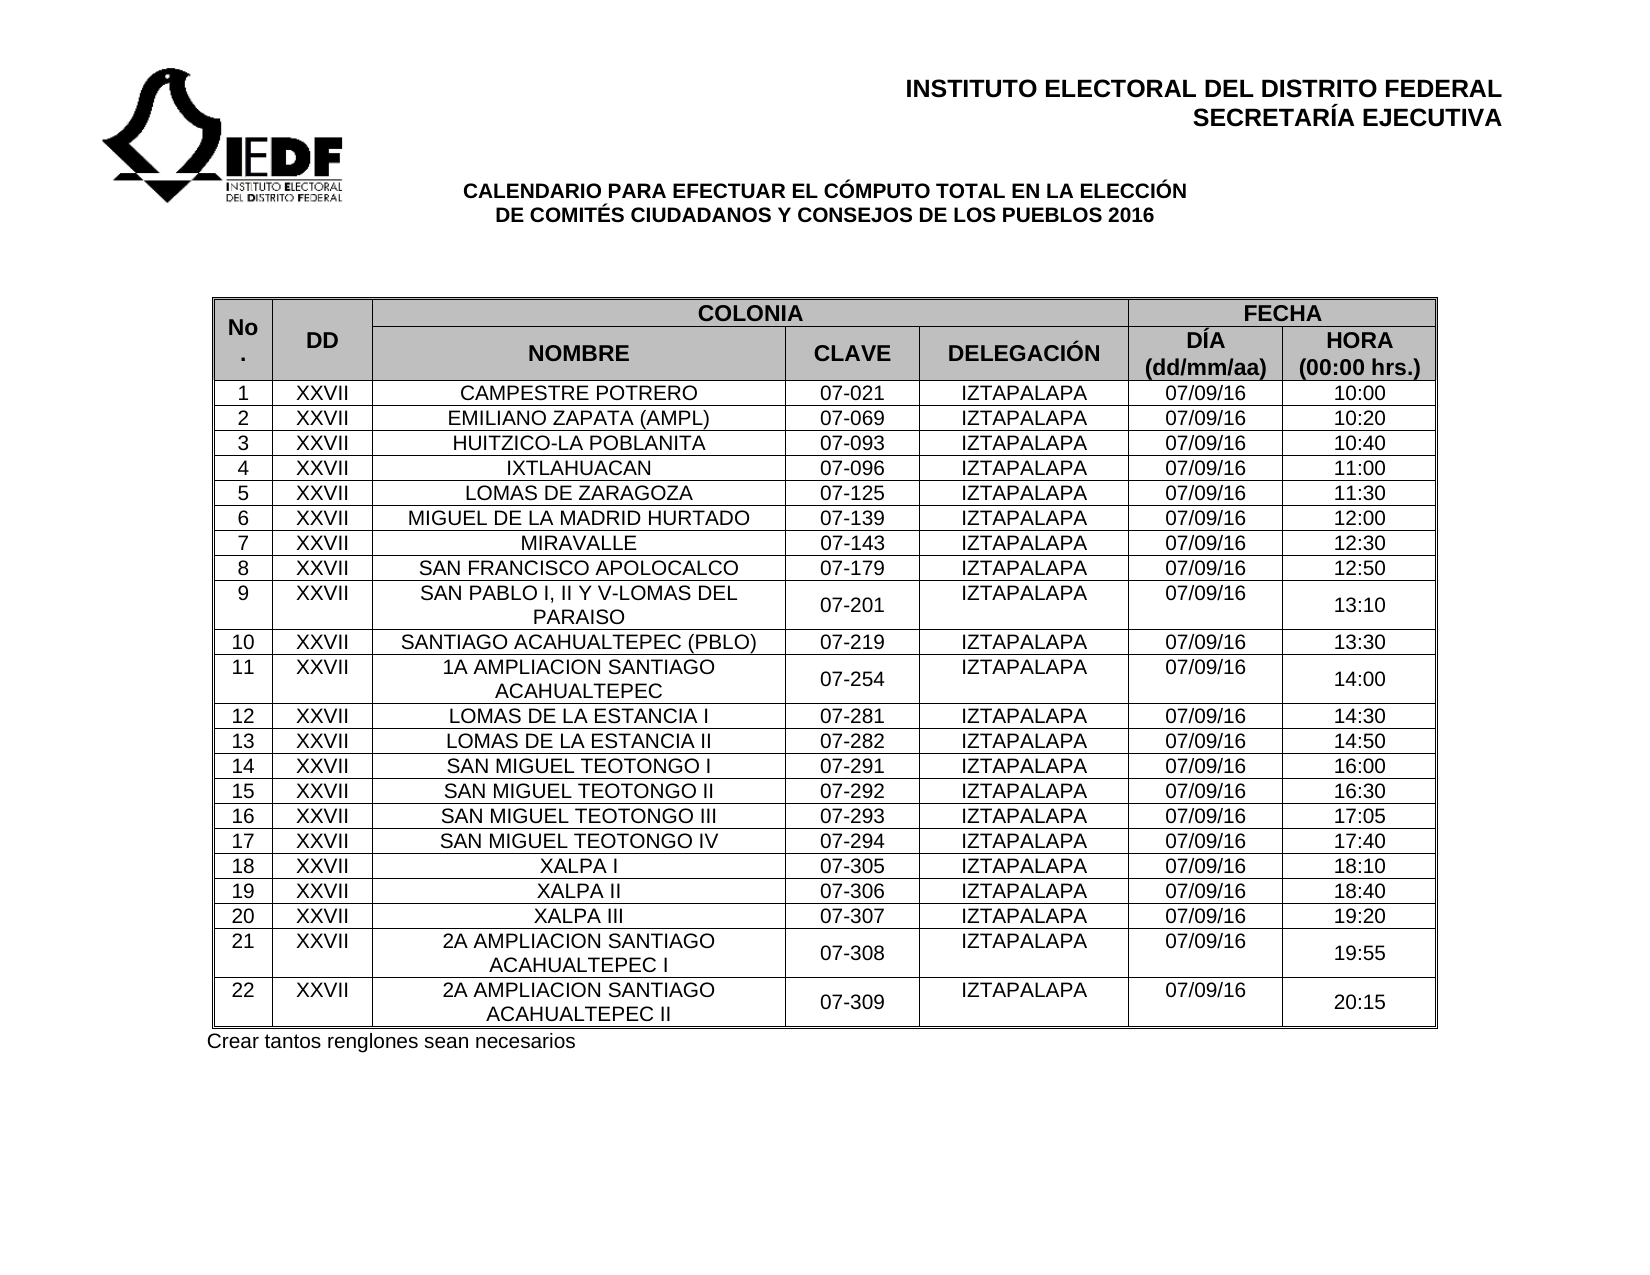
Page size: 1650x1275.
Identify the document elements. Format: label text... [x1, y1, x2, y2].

table_cell 16:30 [1283, 779, 1435, 803]
table_header DD [273, 300, 372, 380]
table_cell 10:40 [1283, 431, 1435, 455]
table_cell 07-282 [786, 729, 919, 753]
table_cell 11 [215, 655, 272, 703]
table_cell SAN MIGUEL TEOTONGO III [373, 804, 785, 828]
table_cell XXVII [273, 406, 372, 430]
table_cell 14 [215, 754, 272, 778]
table_cell 07/09/16 [1129, 779, 1282, 803]
table_cell 07/09/16 [1129, 704, 1282, 728]
table_cell 10:20 [1283, 406, 1435, 430]
table_cell 14:00 [1283, 655, 1435, 703]
table_cell 4 [215, 456, 272, 480]
table_cell 5 [215, 481, 272, 505]
table_cell XALPA I [373, 854, 785, 878]
table_cell 07-281 [786, 704, 919, 728]
table_cell 13 [215, 729, 272, 753]
table_cell 07-292 [786, 779, 919, 803]
table_cell XXVII [273, 704, 372, 728]
table_cell 07-307 [786, 904, 919, 928]
table_cell 2 [215, 406, 272, 430]
table_cell 8 [215, 556, 272, 580]
table_cell 16:00 [1283, 754, 1435, 778]
table_cell 18:10 [1283, 854, 1435, 878]
table_cell 20 [215, 904, 272, 928]
table_cell SANTIAGO ACAHUALTEPEC (PBLO) [373, 630, 785, 654]
table_cell 12:30 [1283, 531, 1435, 555]
table_cell 15 [215, 779, 272, 803]
table_cell 14:50 [1283, 729, 1435, 753]
table_cell IZTAPALAPA [920, 655, 1128, 703]
table_cell 7 [215, 531, 272, 555]
table_cell 07-125 [786, 481, 919, 505]
table_cell SAN FRANCISCO APOLOCALCO [373, 556, 785, 580]
table_cell 9 [215, 581, 272, 629]
table_cell 07-308 [786, 929, 919, 977]
table_cell 07/09/16 [1129, 829, 1282, 853]
table_cell 07-139 [786, 506, 919, 530]
table_cell 2A AMPLIACION SANTIAGO ACAHUALTEPEC II [373, 978, 785, 1026]
table_cell 07-294 [786, 829, 919, 853]
table_cell XALPA II [373, 879, 785, 903]
table_header FECHA [1129, 300, 1435, 326]
table_cell 6 [215, 506, 272, 530]
table_cell 18 [215, 854, 272, 878]
table_cell 17:05 [1283, 804, 1435, 828]
table_cell HUITZICO-LA POBLANITA [373, 431, 785, 455]
table_cell 19:20 [1283, 904, 1435, 928]
table_cell IZTAPALAPA [920, 531, 1128, 555]
text Crear tantos renglones sean necesarios [148, 1029, 1502, 1053]
table_cell 07-293 [786, 804, 919, 828]
table_cell IZTAPALAPA [920, 630, 1128, 654]
table_cell MIGUEL DE LA MADRID HURTADO [373, 506, 785, 530]
table_cell EMILIANO ZAPATA (AMPL) [373, 406, 785, 430]
table_cell 11:30 [1283, 481, 1435, 505]
table_cell 07/09/16 [1129, 630, 1282, 654]
table_cell 13:30 [1283, 630, 1435, 654]
table_cell XXVII [273, 581, 372, 629]
table_cell XXVII [273, 456, 372, 480]
table_cell IZTAPALAPA [920, 929, 1128, 977]
table_cell LOMAS DE LA ESTANCIA II [373, 729, 785, 753]
table_cell 07-305 [786, 854, 919, 878]
table_cell 20:15 [1283, 978, 1435, 1026]
table_cell 07-219 [786, 630, 919, 654]
table_cell IZTAPALAPA [920, 506, 1128, 530]
table_cell IZTAPALAPA [920, 804, 1128, 828]
table_cell 07-143 [786, 531, 919, 555]
table_cell IZTAPALAPA [920, 754, 1128, 778]
table_cell XALPA III [373, 904, 785, 928]
table_cell 12 [215, 704, 272, 728]
table_cell 1 [215, 381, 272, 405]
table_cell IZTAPALAPA [920, 456, 1128, 480]
table_cell 07/09/16 [1129, 581, 1282, 629]
table_cell LOMAS DE LA ESTANCIA I [373, 704, 785, 728]
table_cell 14:30 [1283, 704, 1435, 728]
table_cell 2A AMPLIACION SANTIAGO ACAHUALTEPEC I [373, 929, 785, 977]
table_cell 07-306 [786, 879, 919, 903]
table_cell 07-291 [786, 754, 919, 778]
table_cell 19 [215, 879, 272, 903]
table_cell XXVII [273, 431, 372, 455]
table_cell XXVII [273, 829, 372, 853]
table_cell LOMAS DE ZARAGOZA [373, 481, 785, 505]
table_cell 07/09/16 [1129, 481, 1282, 505]
table_cell 07/09/16 [1129, 754, 1282, 778]
table_cell XXVII [273, 978, 372, 1026]
table_cell 07/09/16 [1129, 531, 1282, 555]
table_cell IZTAPALAPA [920, 779, 1128, 803]
table_cell 07/09/16 [1129, 929, 1282, 977]
table_cell 10:00 [1283, 381, 1435, 405]
table_cell IZTAPALAPA [920, 729, 1128, 753]
table_cell 16 [215, 804, 272, 828]
table_cell IZTAPALAPA [920, 381, 1128, 405]
table_cell XXVII [273, 531, 372, 555]
table_cell XXVII [273, 381, 372, 405]
table_cell 07/09/16 [1129, 431, 1282, 455]
table_cell IXTLAHUACAN [373, 456, 785, 480]
table_cell XXVII [273, 754, 372, 778]
table_cell IZTAPALAPA [920, 481, 1128, 505]
table_cell XXVII [273, 879, 372, 903]
table_cell 07-093 [786, 431, 919, 455]
table_cell 07/09/16 [1129, 406, 1282, 430]
table_cell 07/09/16 [1129, 879, 1282, 903]
table_cell CLAVE [786, 327, 919, 380]
table_cell XXVII [273, 655, 372, 703]
table_cell 07/09/16 [1129, 729, 1282, 753]
table_cell IZTAPALAPA [920, 854, 1128, 878]
table_cell 07/09/16 [1129, 506, 1282, 530]
table_header No. [215, 300, 272, 380]
table_cell 07-021 [786, 381, 919, 405]
table_cell HORA (00:00 hrs.) [1283, 327, 1435, 380]
table_cell 07-179 [786, 556, 919, 580]
table_cell 07/09/16 [1129, 381, 1282, 405]
table_header COLONIA [373, 300, 1128, 326]
table_cell 17 [215, 829, 272, 853]
table_cell 07/09/16 [1129, 804, 1282, 828]
table_cell 12:50 [1283, 556, 1435, 580]
table_cell 07/09/16 [1129, 854, 1282, 878]
table_cell SAN MIGUEL TEOTONGO I [373, 754, 785, 778]
table_cell 21 [215, 929, 272, 977]
table_cell XXVII [273, 904, 372, 928]
table_cell 17:40 [1283, 829, 1435, 853]
table_cell IZTAPALAPA [920, 431, 1128, 455]
table_cell CAMPESTRE POTRERO [373, 381, 785, 405]
table_cell XXVII [273, 804, 372, 828]
table_cell IZTAPALAPA [920, 978, 1128, 1026]
table_cell XXVII [273, 729, 372, 753]
table_cell 07/09/16 [1129, 904, 1282, 928]
table_cell XXVII [273, 854, 372, 878]
table_cell XXVII [273, 481, 372, 505]
table_cell 07/09/16 [1129, 556, 1282, 580]
table_cell XXVII [273, 630, 372, 654]
table_cell 19:55 [1283, 929, 1435, 977]
table_cell XXVII [273, 506, 372, 530]
table_cell MIRAVALLE [373, 531, 785, 555]
table_cell IZTAPALAPA [920, 704, 1128, 728]
table_cell 07/09/16 [1129, 456, 1282, 480]
table_cell 22 [215, 978, 272, 1026]
table_cell IZTAPALAPA [920, 406, 1128, 430]
table_cell 12:00 [1283, 506, 1435, 530]
table_cell 1A AMPLIACION SANTIAGO ACAHUALTEPEC [373, 655, 785, 703]
table_cell IZTAPALAPA [920, 581, 1128, 629]
table_cell SAN MIGUEL TEOTONGO II [373, 779, 785, 803]
table_cell 07-201 [786, 581, 919, 629]
table_cell DELEGACIÓN [920, 327, 1128, 380]
table_cell IZTAPALAPA [920, 829, 1128, 853]
table_cell 07-254 [786, 655, 919, 703]
table_cell IZTAPALAPA [920, 556, 1128, 580]
table_cell IZTAPALAPA [920, 879, 1128, 903]
table_cell XXVII [273, 779, 372, 803]
picture [97, 66, 352, 213]
table_cell 13:10 [1283, 581, 1435, 629]
table_cell 18:40 [1283, 879, 1435, 903]
table_cell 07-069 [786, 406, 919, 430]
table_cell 07-309 [786, 978, 919, 1026]
table_cell 07-096 [786, 456, 919, 480]
table_cell XXVII [273, 929, 372, 977]
table_cell IZTAPALAPA [920, 904, 1128, 928]
table_cell 07/09/16 [1129, 978, 1282, 1026]
table_cell 3 [215, 431, 272, 455]
table_cell 07/09/16 [1129, 655, 1282, 703]
table_cell NOMBRE [373, 327, 785, 380]
table_cell SAN PABLO I, II Y V-LOMAS DEL PARAISO [373, 581, 785, 629]
table_cell DÍA (dd/mm/aa) [1129, 327, 1282, 380]
table_cell 10 [215, 630, 272, 654]
table_cell SAN MIGUEL TEOTONGO IV [373, 829, 785, 853]
table_cell XXVII [273, 556, 372, 580]
table_cell 11:00 [1283, 456, 1435, 480]
